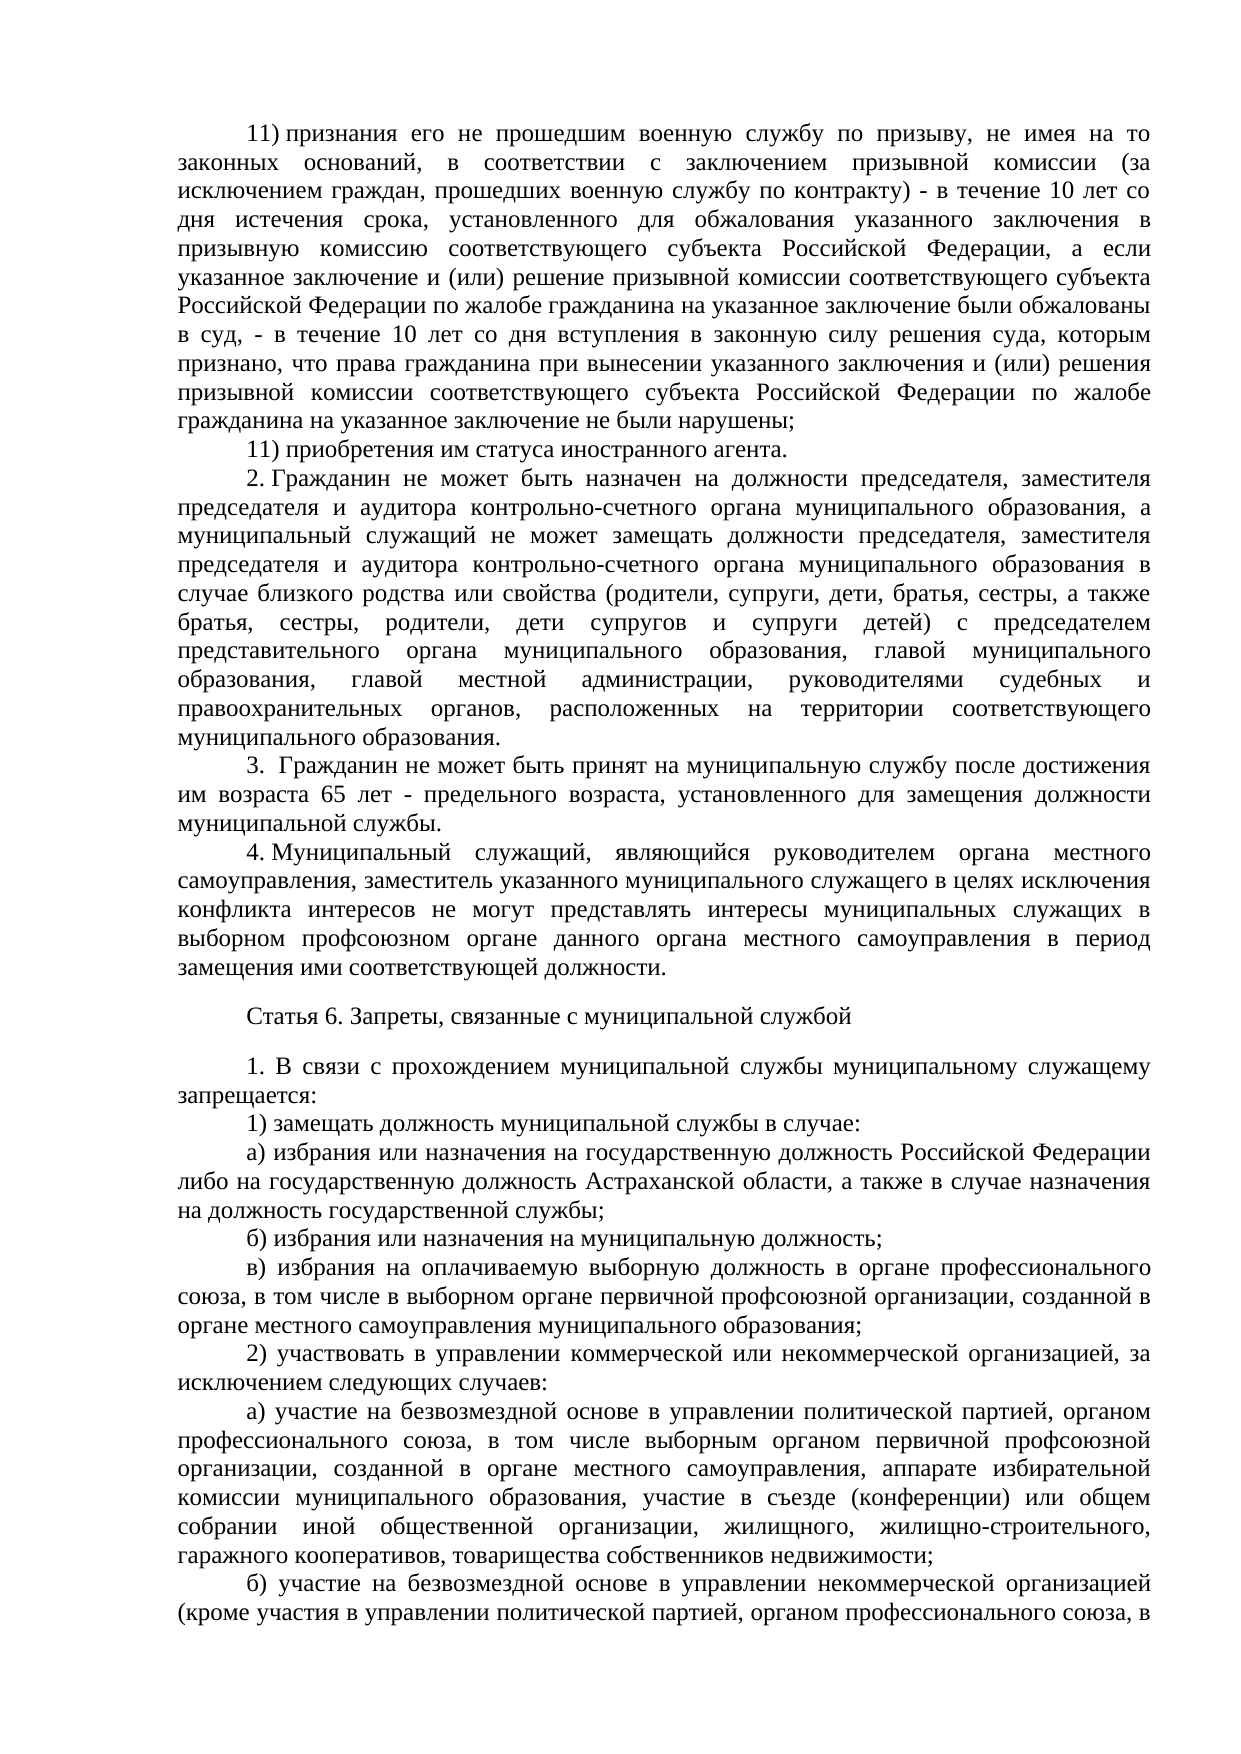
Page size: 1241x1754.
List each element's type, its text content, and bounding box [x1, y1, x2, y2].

text 2) участвовать в управлении коммерческой или некоммерческой организацией, за исключением следующих случаев: [177, 1338, 1152, 1396]
text 11) приобретения им статуса иностранного агента. [177, 434, 1152, 463]
text 1. В связи с прохождением муниципальной службы муниципальному служащему запрещается: [177, 1051, 1152, 1108]
text а) участие на безвозмездной основе в управлении политической партией, органом профессионального союза, в том числе выборным органом первичной профсоюзной организации, созданной в органе местного самоуправления, аппарате избирательной комиссии муниципального образования, участие в съезде (конференции) или общем собрании иной общественной организации, жилищного, жилищно-строительного, гаражного кооперативов, товарищества собственников недвижимости; [177, 1396, 1152, 1568]
text 11) признания его не прошедшим военную службу по призыву, не имея на то законных оснований, в соответствии с заключением призывной комиссии (за исключением граждан, прошедших военную службу по контракту) - в течение 10 лет со дня истечения срока, установленного для обжалования указанного заключения в призывную комиссию соответствующего субъекта Российской Федерации, а если указанное заключение и (или) решение призывной комиссии соответствующего субъекта Российской Федерации по жалобе гражданина на указанное заключение были обжалованы в суд, - в течение 10 лет со дня вступления в законную силу решения суда, которым признано, что права гражданина при вынесении указанного заключения и (или) решения призывной комиссии соответствующего субъекта Российской Федерации по жалобе гражданина на указанное заключение не были нарушены; [177, 118, 1152, 434]
text 2. Гражданин не может быть назначен на должности председателя, заместителя председателя и аудитора контрольно-счетного органа муниципального образования, а муниципальный служащий не может замещать должности председателя, заместителя председателя и аудитора контрольно-счетного органа муниципального образования в случае близкого родства или свойства (родители, супруги, дети, братья, сестры, а также братья, сестры, родители, дети супругов и супруги детей) с председателем представительного органа муниципального образования, главой муниципального образования, главой местной администрации, руководителями судебных и правоохранительных органов, расположенных на территории соответствующего муниципального образования. [177, 463, 1152, 751]
text б) избрания или назначения на муниципальную должность; [177, 1223, 1152, 1252]
text 3. Гражданин не может быть принят на муниципальную службу после достижения им возраста 65 лет - предельного возраста, установленного для замещения должности муниципальной службы. [177, 751, 1152, 837]
text Статья 6. Запреты, связанные с муниципальной службой [177, 1001, 1152, 1030]
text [177, 1568, 1152, 1626]
text а) избрания или назначения на государственную должность Российской Федерации либо на государственную должность Астраханской области, а также в случае назначения на должность государственной службы; [177, 1137, 1152, 1223]
text 1) замещать должность муниципальной службы в случае: [177, 1108, 1152, 1137]
text в) избрания на оплачиваемую выборную должность в органе профессионального союза, в том числе в выборном органе первичной профсоюзной организации, созданной в органе местного самоуправления муниципального образования; [177, 1252, 1152, 1338]
text 4. Муниципальный служащий, являющийся руководителем органа местного самоуправления, заместитель указанного муниципального служащего в целях исключения конфликта интересов не могут представлять интересы муниципальных служащих в выборном профсоюзном органе данного органа местного самоуправления в период замещения ими соответствующей должности. [177, 837, 1152, 981]
